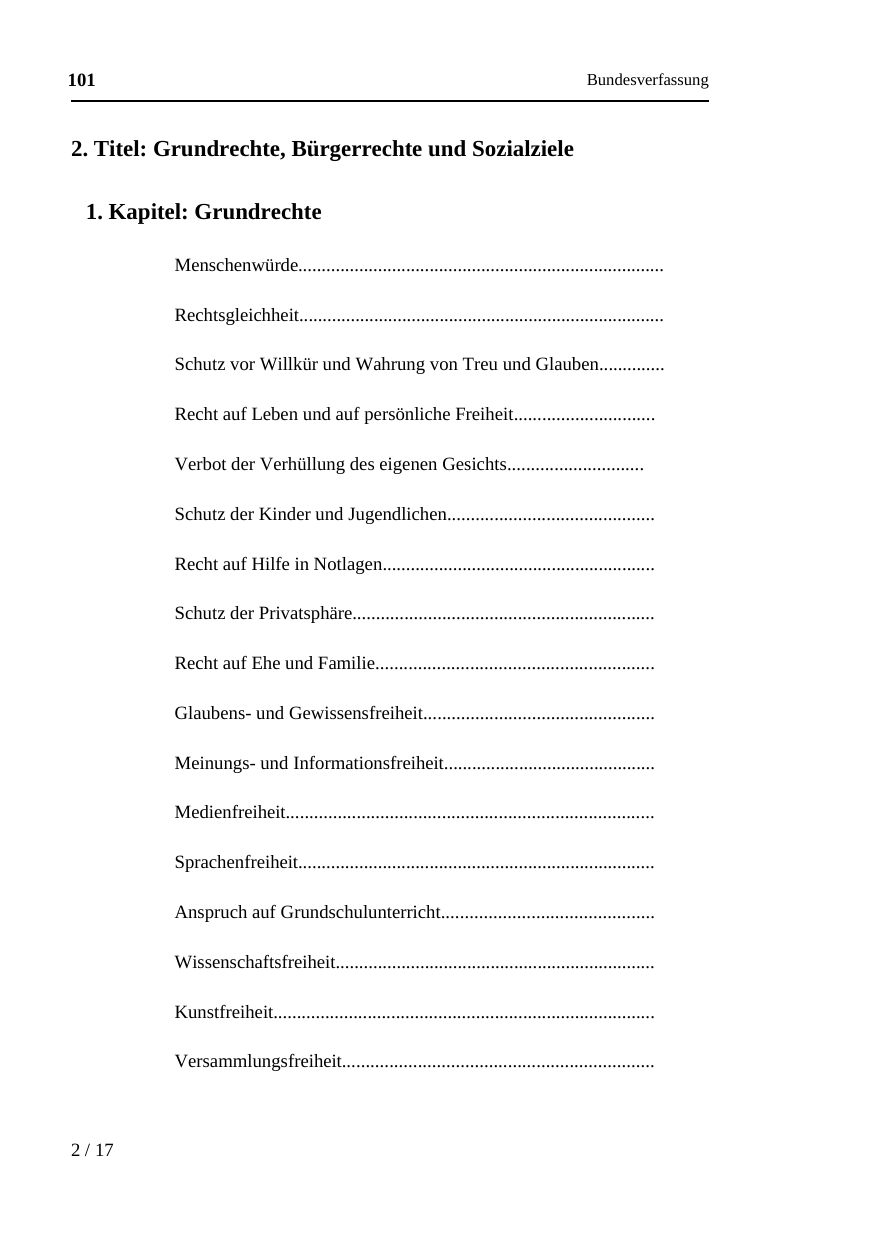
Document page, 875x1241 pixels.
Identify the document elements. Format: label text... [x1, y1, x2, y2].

text Medienfreiheit Art. 17 [174, 801, 617, 823]
text Menschenwürde Art. 7 [174, 254, 617, 275]
text Recht auf Ehe und Familie Art. 14 [174, 652, 617, 673]
text Schutz vor Willkür und Wahrung von Treu und Glauben Art. 9 [174, 353, 617, 375]
text Rechtsgleichheit Art. 8 [174, 303, 617, 325]
text 2. Titel: Grundrechte, Bürgerrechte und Sozialziele [71, 135, 617, 161]
text Meinungs- und Informationsfreiheit Art. 16 [174, 752, 617, 773]
text Glaubens- und Gewissensfreiheit Art. 15 [174, 702, 617, 723]
text Verbot der Verhüllung des eigenen Gesichts Art. 10a [174, 453, 617, 474]
text Anspruch auf Grundschulunterricht Art. 19 [174, 901, 617, 922]
text Schutz der Kinder und Jugendlichen Art. 11 [174, 503, 617, 524]
text Schutz der Privatsphäre Art. 13 [174, 602, 617, 624]
text 1. Kapitel: Grundrechte [86, 198, 617, 225]
text Recht auf Leben und auf persönliche Freiheit Art. 10 [174, 403, 617, 424]
text Recht auf Hilfe in Notlagen Art. 12 [174, 552, 617, 574]
text Sprachenfreiheit Art. 18 [174, 851, 617, 873]
text Kunstfreiheit Art. 21 [174, 1001, 617, 1022]
text Versammlungsfreiheit Art. 22 [174, 1050, 617, 1072]
text Wissenschaftsfreiheit Art. 20 [174, 951, 617, 972]
